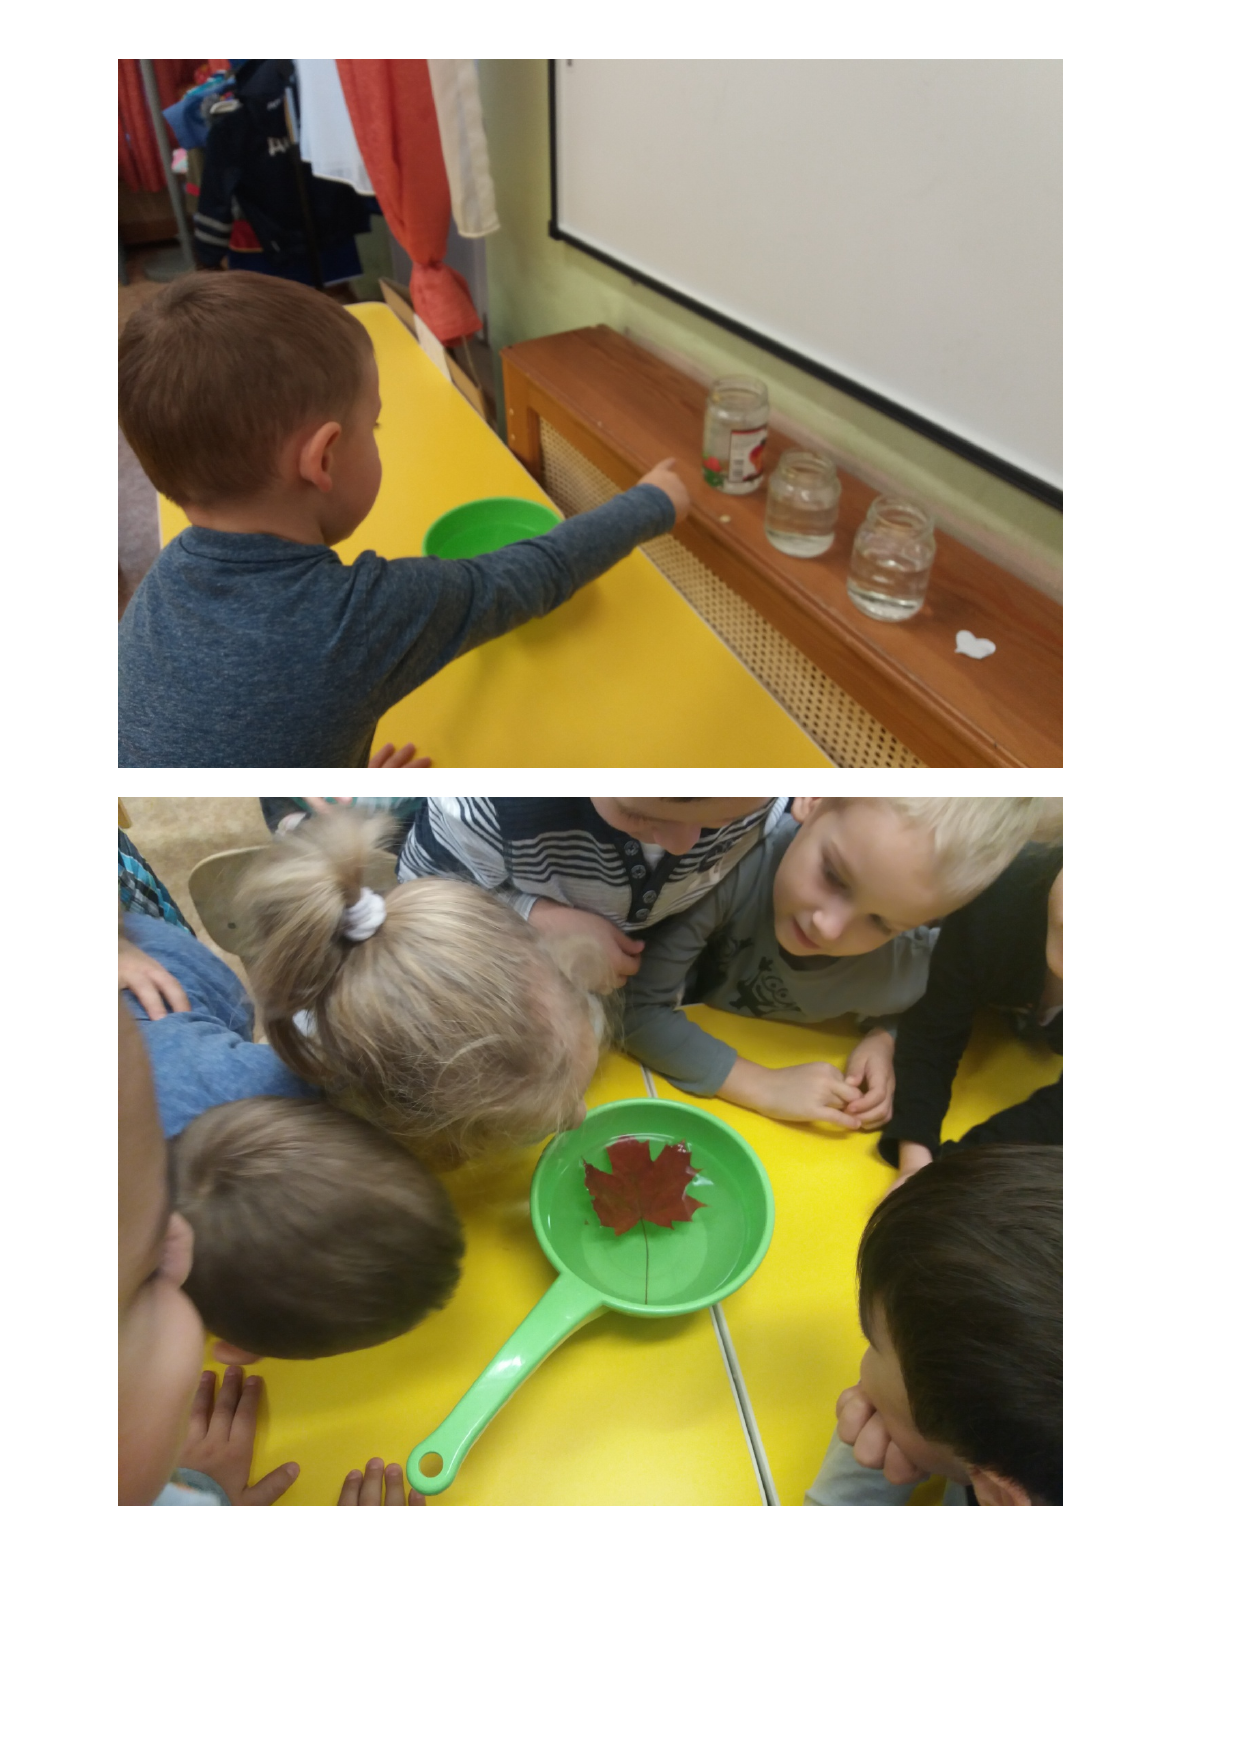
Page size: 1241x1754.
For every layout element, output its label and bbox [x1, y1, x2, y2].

picture [118, 797, 1063, 1506]
picture [118, 59, 1063, 768]
